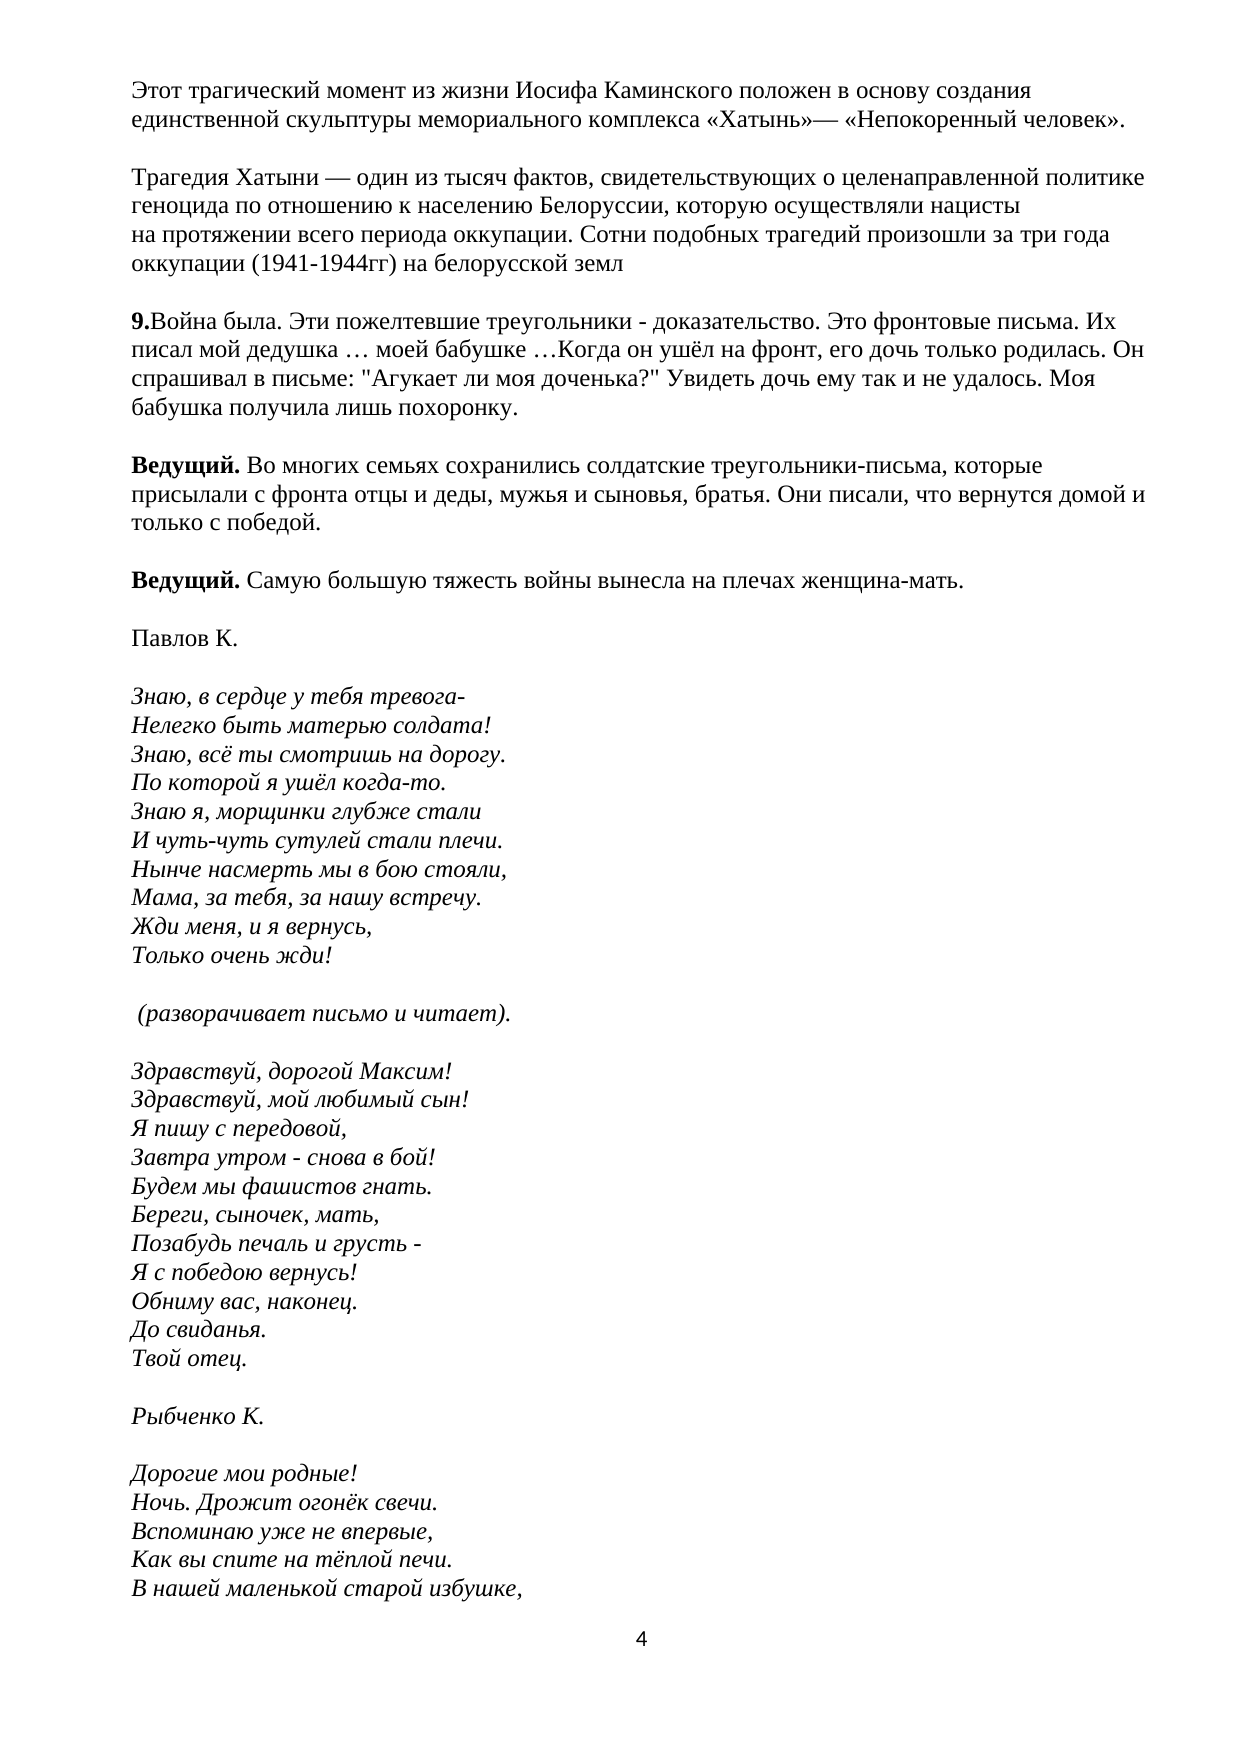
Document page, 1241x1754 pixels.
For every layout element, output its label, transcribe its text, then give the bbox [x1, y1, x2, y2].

text Позабудь печаль и грусть - [131, 1228, 1152, 1257]
text Этот трагический момент из жизни Иосифа Каминского положен в основу создания единственной скульптуры мемориального комплекса «Хатынь»— «Непокоренный человек». [131, 75, 1152, 132]
text Знаю, всё ты смотришь на дорогу. [131, 739, 1152, 767]
text Знаю, в сердце у тебя тревога- [131, 681, 1152, 710]
text Обниму вас, наконец. [131, 1286, 1152, 1314]
text (разворачивает письмо и читает). [131, 998, 1152, 1027]
text Я с победою вернусь! [131, 1257, 1152, 1286]
text Жди меня, и я вернусь, [131, 911, 1152, 940]
text Нынче насмерть мы в бою стояли, [131, 854, 1152, 882]
text Дорогие мои родные! [131, 1458, 1152, 1487]
text Знаю я, морщинки глубже стали [131, 796, 1152, 825]
text Я пишу с передовой, [131, 1113, 1152, 1142]
text Только очень жди! [131, 940, 1152, 969]
text По которой я ушёл когда-то. [131, 767, 1152, 796]
text Здравствуй, мой любимый сын! [131, 1084, 1152, 1113]
text До свиданья. [131, 1314, 1152, 1343]
text Мама, за тебя, за нашу встречу. [131, 882, 1152, 911]
text Вспоминаю уже не впервые, [131, 1516, 1152, 1544]
text Павлов К. [131, 623, 1152, 652]
text Здравствуй, дорогой Максим! [131, 1056, 1152, 1084]
text И чуть-чуть сутулей стали плечи. [131, 825, 1152, 854]
text Твой отец. [131, 1343, 1152, 1372]
text В нашей маленькой старой избушке, [131, 1573, 1152, 1602]
text Ночь. Дрожит огонёк свечи. [131, 1487, 1152, 1516]
text Нелегко быть матерью солдата! [131, 710, 1152, 739]
text Ведущий. Во многих семьях сохранились солдатские треугольники-письма, которые присылали с фронта отцы и деды, мужья и сыновья, братья. Они писали, что вернутся домой и только с победой. [131, 450, 1152, 536]
text Трагедия Хатыни — один из тысяч фактов, свидетельствующих о целенаправленной политике геноцида по отношению к населению Белоруссии, которую осуществляли нацисты на протяжении всего периода оккупации. Сотни подобных трагедий произошли за три года оккупации (1941-1944гг) на белорусской земл [131, 162, 1152, 277]
text 9.Война была. Эти пожелтевшие треугольники - доказательство. Это фронтовые письма. Их писал мой дедушка … моей бабушке …Когда он ушёл на фронт, его дочь только родилась. Он спрашивал в письме: "Агукает ли моя доченька?" Увидеть дочь ему так и не удалось. Моя бабушка получила лишь похоронку. [131, 306, 1152, 421]
text Рыбченко К. [131, 1401, 1152, 1429]
text Береги, сыночек, мать, [131, 1199, 1152, 1228]
text Ведущий. Самую большую тяжесть войны вынесла на плечах женщина-мать. [131, 565, 1152, 594]
text Будем мы фашистов гнать. [131, 1171, 1152, 1199]
text Завтра утром - снова в бой! [131, 1142, 1152, 1171]
text Как вы спите на тёплой печи. [131, 1544, 1152, 1573]
